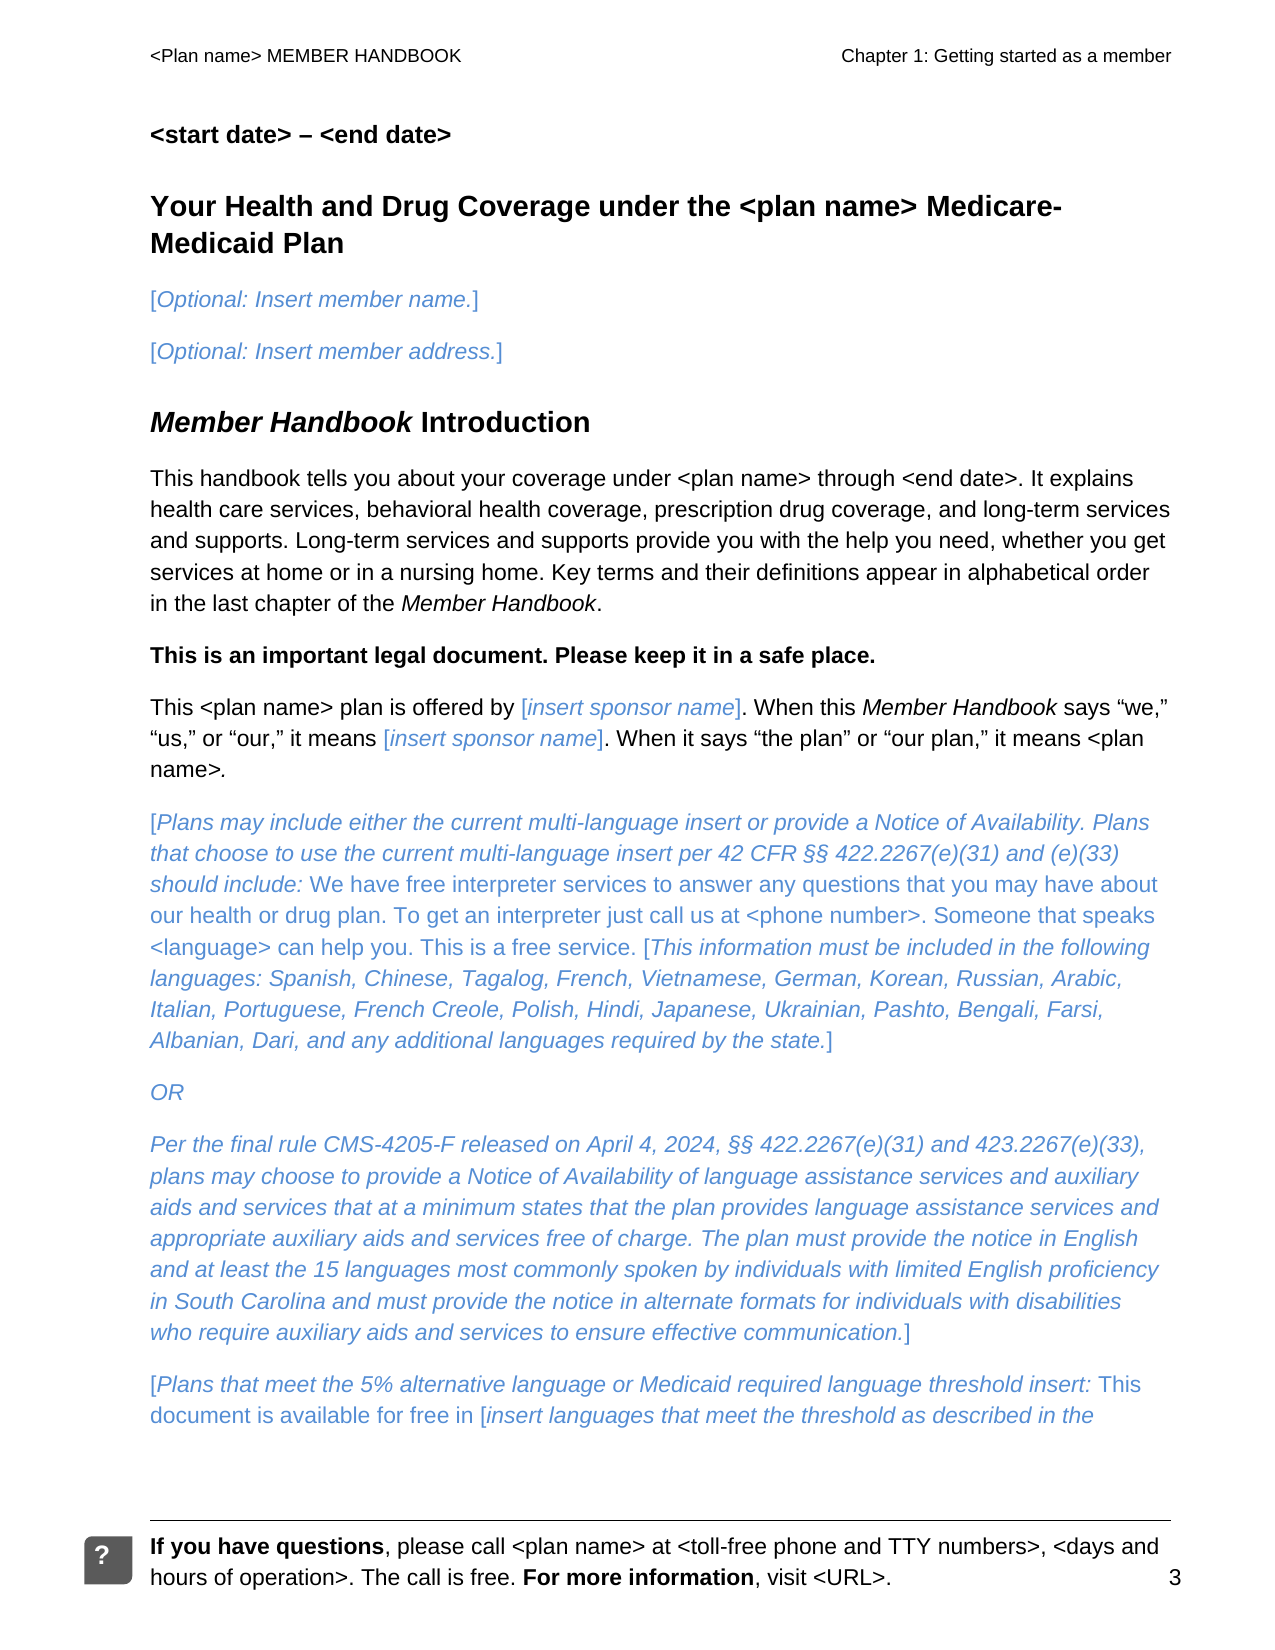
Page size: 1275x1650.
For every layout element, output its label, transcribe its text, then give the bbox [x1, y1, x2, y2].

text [150, 1367, 1171, 1430]
text [Optional: Insert member name.] [150, 282, 1171, 313]
subtitle Member Handbook Introduction [150, 403, 1171, 440]
text This <plan name> plan is offered by [insert sponsor name]. When this Member Handbook says “we,” “us,” or “our,” it means [insert sponsor name]. When it says “the plan” or “our plan,” it means <plan name>. [150, 690, 1171, 784]
text Per the final rule CMS-4205-F released on April 4, 2024, §§ 422.2267(e)(31) and 423.2267(e)(33), plans may choose to provide a Notice of Availability of language assistance services and auxiliary aids and services that at a minimum states that the plan provides language assistance services and appropriate auxiliary aids and services free of charge. The plan must provide the notice in English and at least the 15 languages most commonly spoken by individuals with limited English proficiency in South Carolina and must provide the notice in alternate formats for individuals with disabilities who require auxiliary aids and services to ensure effective communication.] [150, 1128, 1171, 1347]
text This handbook tells you about your coverage under <plan name> through <end date>. It explains health care services, behavioral health coverage, prescription drug coverage, and long-term services and supports. Long-term services and supports provide you with the help you need, whether you get services at home or in a nursing home. Key terms and their definitions appear in alphabetical order in the last chapter of the Member Handbook. [150, 461, 1171, 617]
text [Optional: Insert member address.] [150, 334, 1171, 365]
text OR [150, 1076, 1171, 1107]
text [Plans may include either the current multi-language insert or provide a Notice of Availability. Plans that choose to use the current multi-language insert per 42 CFR §§ 422.2267(e)(31) and (e)(33) should include: We have free interpreter services to answer any questions that you may have about our health or drug plan. To get an interpreter just call us at <phone number>. Someone that speaks <language> can help you. This is a free service. [This information must be included in the following languages: Spanish, Chinese, Tagalog, French, Vietnamese, German, Korean, Russian, Arabic, Italian, Portuguese, French Creole, Polish, Hindi, Japanese, Ukrainian, Pashto, Bengali, Farsi, Albanian, Dari, and any additional languages required by the state.] [150, 805, 1171, 1055]
subtitle Your Health and Drug Coverage under the <plan name> Medicare-Medicaid Plan [150, 186, 1171, 261]
subtitle <start date> – <end date> [150, 120, 1171, 149]
text This is an important legal document. Please keep it in a safe place. [150, 638, 1171, 669]
